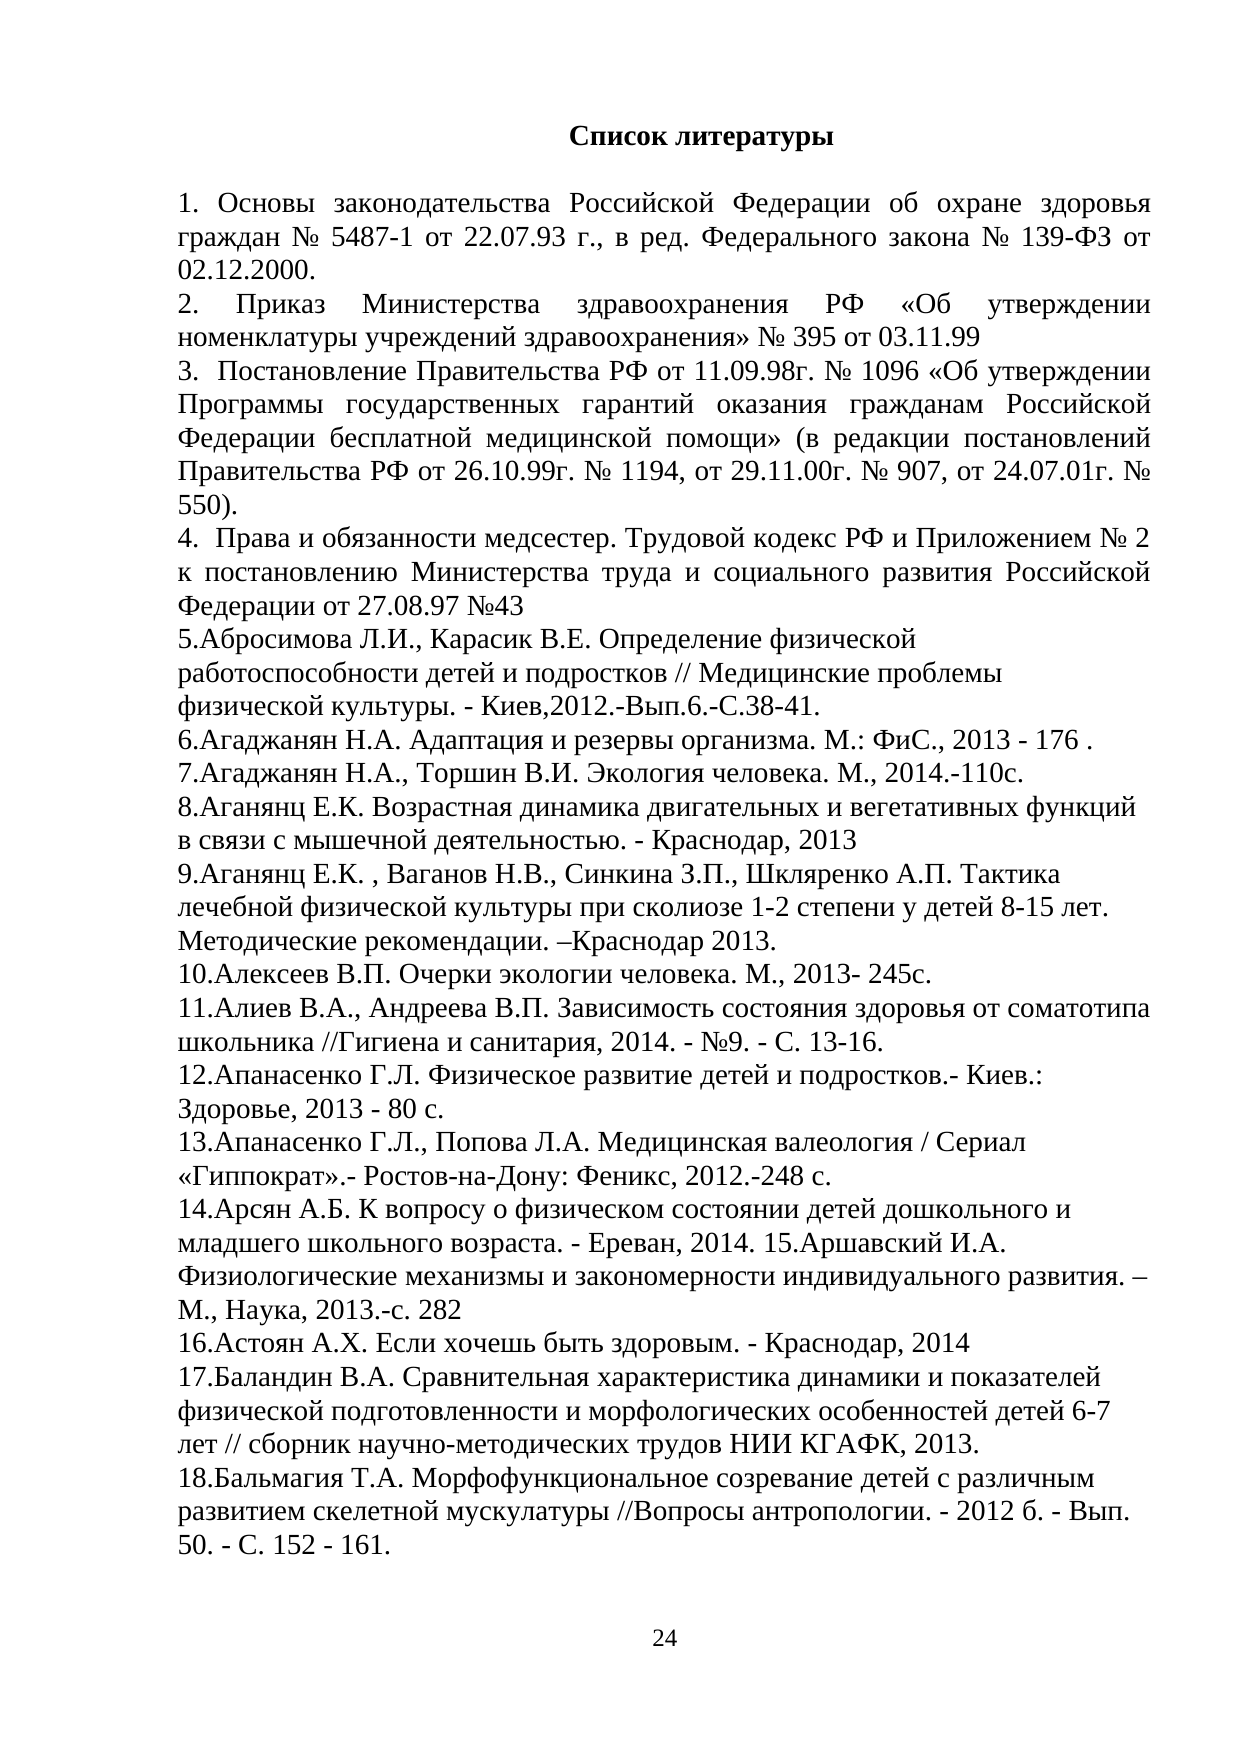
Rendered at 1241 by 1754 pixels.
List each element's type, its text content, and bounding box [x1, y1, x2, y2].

text 11.Алиев В.А., Андреева В.П. Зависимость состояния здоровья от соматотипа школьника //Гигиена и санитария, 2014. - №9. - С. 13-16. [177, 990, 1152, 1057]
subtitle 7.Агаджанян Н.А., Торшин В.И. Экология человека. М., 2014.-110с. [177, 755, 1152, 789]
text 17.Баландин В.А. Сравнительная характеристика динамики и показателей физической подготовленности и морфологических особенностей детей 6-7 лет // сборник научно-методических трудов НИИ КГАФК, 2013. [177, 1359, 1152, 1460]
text 13.Апанасенко Г.Л., Попова Л.А. Медицинская валеология / Сериал «Гиппократ».- Ростов-на-Дону: Феникс, 2012.-248 с. [177, 1124, 1152, 1191]
text 8.Аганянц Е.К. Возрастная динамика двигательных и вегетативных функций в связи с мышечной деятельностью. - Краснодар, 2013 [177, 789, 1152, 856]
text 2. Приказ Министерства здравоохранения РФ «Об утверждении номенклатуры учреждений здравоохранения» № 395 от 03.11.99 [177, 286, 1152, 353]
text 1. Основы законодательства Российской Федерации об охране здоровья граждан № 5487-1 от 22.07.93 г., в ред. Федерального закона № 139-ФЗ от 02.12.2000. [177, 185, 1152, 286]
text 16.Астоян А.Х. Если хочешь быть здоровым. - Краснодар, 2014 [177, 1326, 1152, 1359]
text 9.Аганянц Е.К. , Ваганов Н.В., Синкина З.П., Шкляренко А.П. Тактика лечебной физической культуры при сколиозе 1-2 степени у детей 8-15 лет. Методические рекомендации. –Краснодар 2013. [177, 856, 1152, 957]
text 18.Бальмагия Т.А. Морфофункциональное созревание детей с различным развитием скелетной мускулатуры //Вопросы антропологии. - 2012 б. - Вып. 50. - С. 152 - 161. [177, 1460, 1152, 1560]
subtitle Список литературы [177, 118, 1152, 152]
subtitle 6.Агаджанян Н.А. Адаптация и резервы организма. М.: ФиС., 2013 - 176 . [177, 722, 1152, 755]
text 3. Постановление Правительства РФ от 11.09.98г. № 1096 «Об утверждении Программы государственных гарантий оказания гражданам Российской Федерации бесплатной медицинской помощи» (в редакции постановлений Правительства РФ от 26.10.99г. № 1194, от 29.11.00г. № 907, от 24.07.01г. № 550). [177, 353, 1152, 521]
text 12.Апанасенко Г.Л. Физическое развитие детей и подростков.- Киев.: Здоровье, 2013 - 80 с. [177, 1057, 1152, 1124]
text 4. Права и обязанности медсестер. Трудовой кодекс РФ и Приложением № 2 к постановлению Министерства труда и социального развития Российской Федерации от 27.08.97 №43 [177, 521, 1152, 621]
text 14.Арсян А.Б. К вопросу о физическом состоянии детей дошкольного и младшего школьного возраста. - Ереван, 2014. 15.Аршавский И.А. Физиологические механизмы и закономерности индивидуального развития. – М., Наука, 2013.-с. 282 [177, 1191, 1152, 1326]
text 5.Абросимова Л.И., Карасик В.Е. Определение физической работоспособности детей и подростков // Медицинские проблемы физической культуры. - Киев,2012.-Вып.6.-С.38-41. [177, 621, 1152, 722]
text 10.Алексеев В.П. Очерки экологии человека. М., 2013- 245с. [177, 957, 1152, 990]
